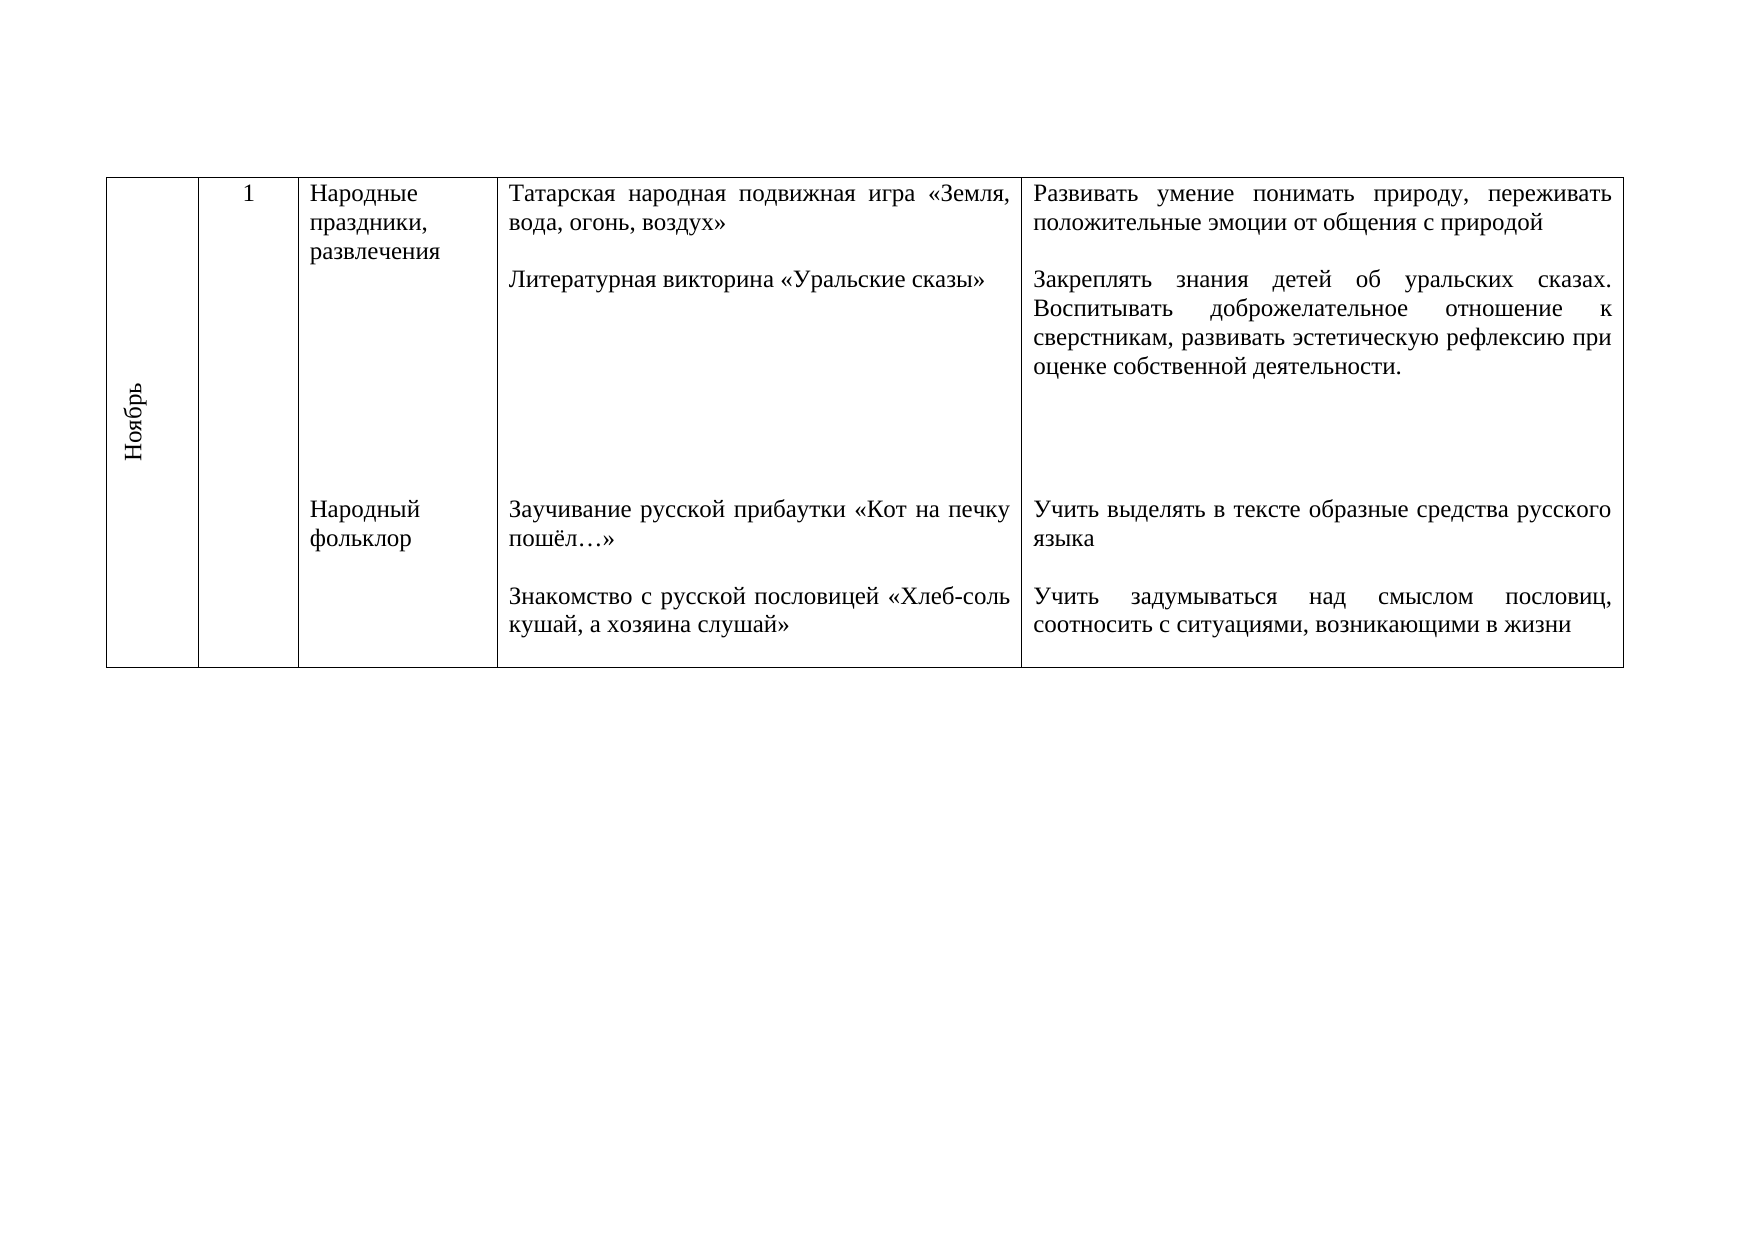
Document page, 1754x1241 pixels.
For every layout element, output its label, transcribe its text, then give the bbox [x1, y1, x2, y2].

table_cell 1 [199, 178, 298, 667]
table_cell Развивать умение понимать природу, переживать положительные эмоции от общения с природой Закреплять знания детей об уральских сказах. Воспитывать доброжелательное отношение к сверстникам, развивать эстетическую рефлексию при оценке собственной деятельности. Учить выделять в тексте образные средства русского языка Учить задумываться над смыслом пословиц, соотносить с ситуациями, возникающими в жизни [1022, 178, 1623, 667]
table_cell Ноябрь [107, 178, 198, 667]
table_cell Татарская народная подвижная игра «Земля, вода, огонь, воздух» Литературная викторина «Уральские сказы» Заучивание русской прибаутки «Кот на печку пошёл…» Знакомство с русской пословицей «Хлеб-соль кушай, а хозяина слушай» [498, 178, 1021, 667]
table_cell Народные праздники, развлечения Народный фольклор [299, 178, 497, 667]
